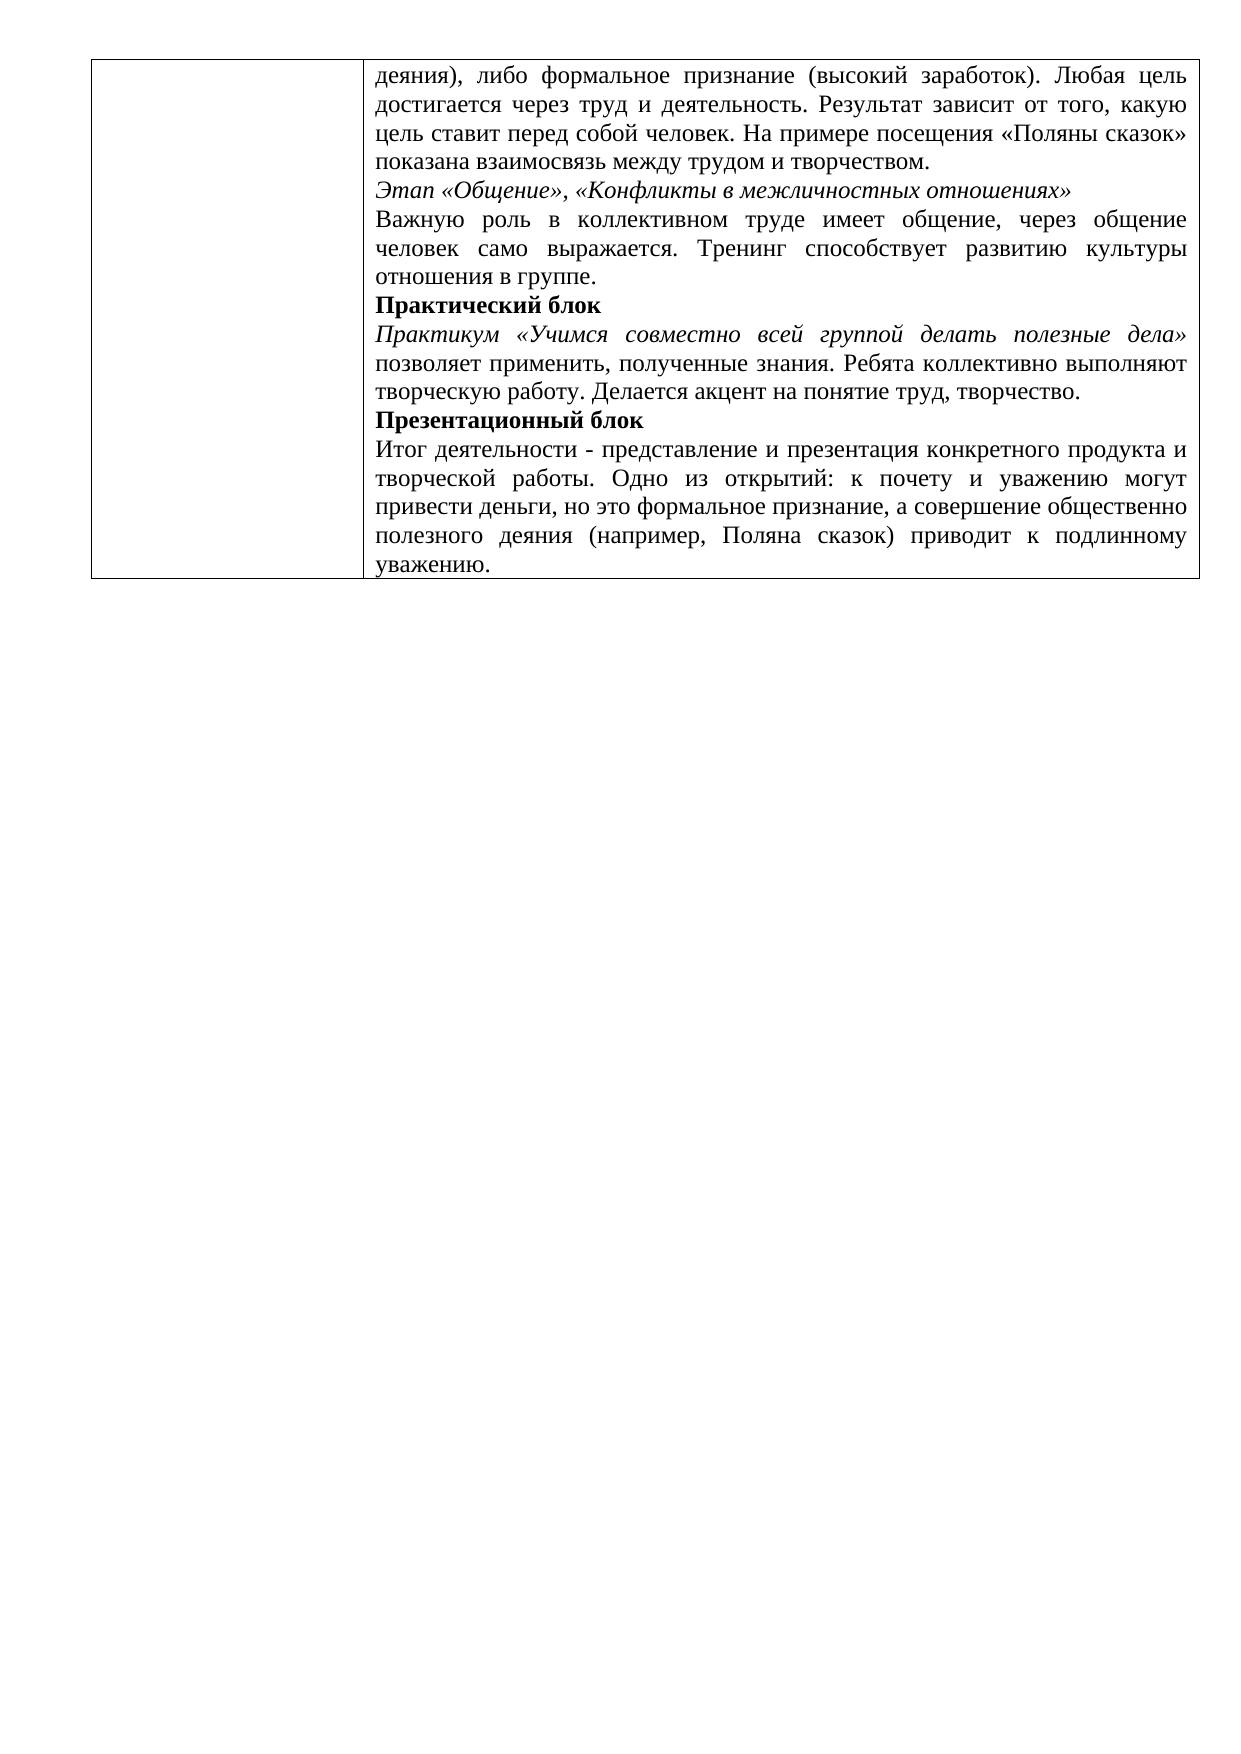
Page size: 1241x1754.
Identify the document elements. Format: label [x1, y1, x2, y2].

table_cell [92, 60, 363, 578]
table_cell [364, 60, 1199, 578]
